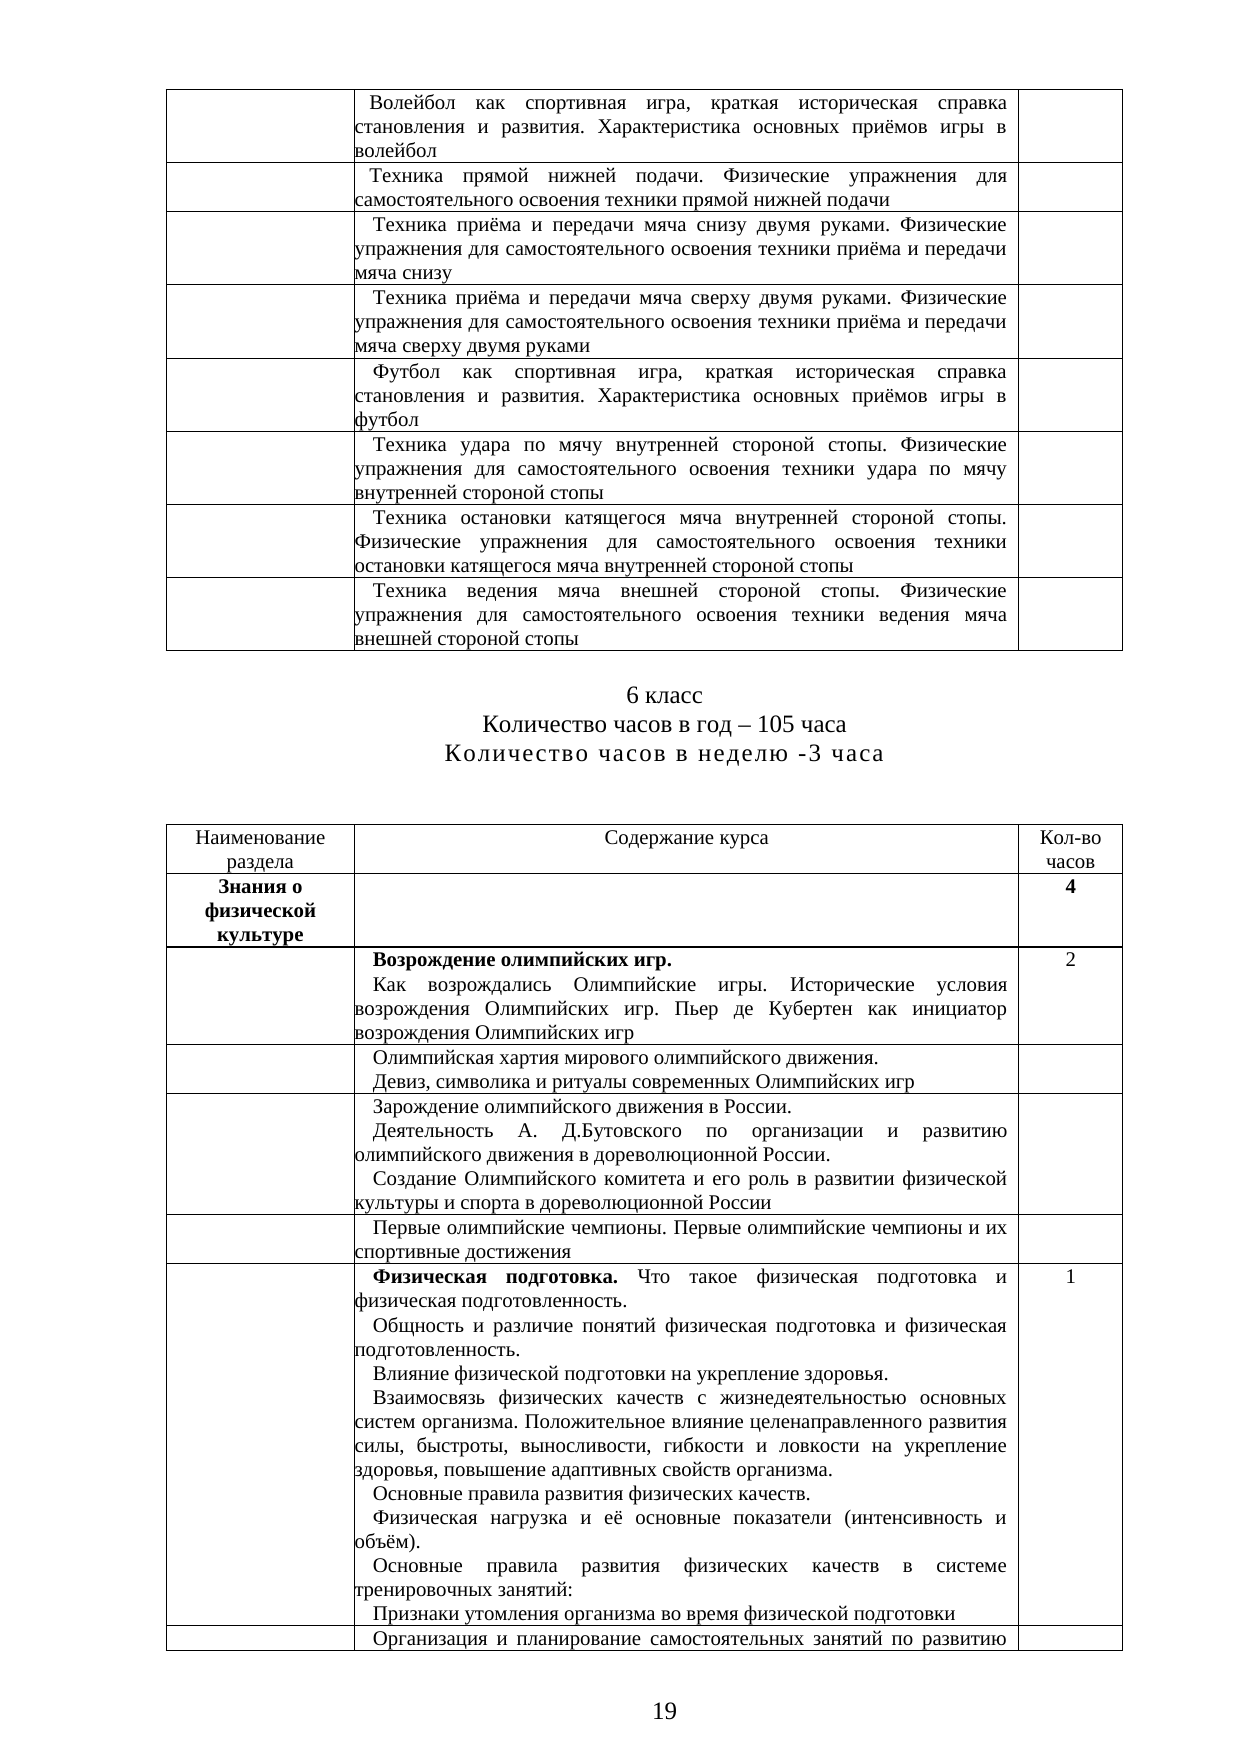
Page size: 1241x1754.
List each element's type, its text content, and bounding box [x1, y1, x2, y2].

table_cell [1019, 432, 1122, 504]
table_cell [1019, 90, 1122, 162]
table_cell [167, 578, 354, 650]
table_cell Техника приёма и передачи мяча сверху двумя руками. Физические упражнения для самостоятельного освоения техники приёма и передачи мяча сверху двумя руками [355, 285, 1018, 357]
table_cell Техника ведения мяча внешней стороной стопы. Физические упражнения для самостоятельного освоения техники ведения мяча внешней стороной стопы [355, 578, 1018, 650]
table_cell [167, 432, 354, 504]
table_cell [167, 1215, 354, 1263]
table_cell [167, 285, 354, 357]
table_cell [167, 1045, 354, 1093]
table_cell [167, 505, 354, 577]
table_cell Возрождение олимпийских игр. Как возрождались Олимпийские игры. Исторические условия возрождения Олимпийских игр. Пьер де Кубертен как инициатор возрождения Олимпийских игр [355, 948, 1018, 1044]
table_header Кол-во часов [1019, 825, 1122, 873]
table_cell [167, 948, 354, 1044]
table_cell [167, 1626, 354, 1650]
table_cell 2 [1019, 948, 1122, 1044]
table_cell [1019, 1094, 1122, 1214]
table_header Наименование раздела [167, 825, 354, 873]
table_cell Знания о физической культуре [167, 874, 354, 946]
table_cell 4 [1019, 874, 1122, 946]
table_cell Физическая подготовка. Что такое физическая подготовка и физическая подготовленность. Общность и различие понятий физическая подготовка и физическая подготовленность. Влияние физической подготовки на укрепление здоровья. Взаимосвязь физических качеств с жизнедеятельностью основных систем организма. Положительное влияние целенаправленного развития силы, быстроты, выносливости, гибкости и ловкости на укрепление здоровья, повышение адаптивных свойств организма. Основные правила развития физических качеств. Физическая нагрузка и её основные показатели (интенсивность и объём). Основные правила развития физических качеств в системе тренировочных занятий: Признаки утомления организма во время физической подготовки [355, 1264, 1018, 1625]
table_cell [167, 1264, 354, 1625]
table_cell 1 [1019, 1264, 1122, 1625]
table_cell Техника прямой нижней подачи. Физические упражнения для самостоятельного освоения техники прямой нижней подачи [355, 163, 1018, 211]
table_cell Техника остановки катящегося мяча внутренней стороной стопы. Физические упражнения для самостоятельного освоения техники остановки катящегося мяча внутренней стороной стопы [355, 505, 1018, 577]
table_cell Техника удара по мячу внутренней стороной стопы. Физические упражнения для самостоятельного освоения техники удара по мячу внутренней стороной стопы [355, 432, 1018, 504]
table_cell [1019, 1045, 1122, 1093]
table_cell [355, 1626, 1018, 1650]
table_cell Волейбол как спортивная игра, краткая историческая справка становления и развития. Характеристика основных приёмов игры в волейбол [355, 90, 1018, 162]
table_cell [1019, 505, 1122, 577]
table_cell [167, 1094, 354, 1214]
table_cell [1019, 212, 1122, 284]
table_cell [1019, 578, 1122, 650]
table_cell [1019, 1626, 1122, 1650]
text 6 класс [177, 680, 1152, 709]
table_cell [167, 163, 354, 211]
table_cell Футбол как спортивная игра, краткая историческая справка становления и развития. Характеристика основных приёмов игры в футбол [355, 359, 1018, 431]
table_cell [1019, 359, 1122, 431]
table_cell [167, 212, 354, 284]
table_header Содержание курса [355, 825, 1018, 873]
table_cell [1019, 1215, 1122, 1263]
table_cell Зарождение олимпийского движения в России. Деятельность А. Д.Бутовского по организации и развитию олимпийского движения в дореволюционной России. Создание Олимпийского комитета и его роль в развитии физической культуры и спорта в дореволюционной России [355, 1094, 1018, 1214]
text Количество часов в год – 105 часа [177, 709, 1152, 738]
table_cell [167, 90, 354, 162]
table_cell [1019, 163, 1122, 211]
table_cell [1019, 285, 1122, 357]
table_cell [167, 359, 354, 431]
table_cell [355, 874, 1018, 946]
table_cell Олимпийская хартия мирового олимпийского движения. Девиз, символика и ритуалы современных Олимпийских игр [355, 1045, 1018, 1093]
table_cell Первые олимпийские чемпионы. Первые олимпийские чемпионы и их спортивные достижения [355, 1215, 1018, 1263]
text Количество часов в неделю -3 часа [177, 738, 1152, 766]
table_cell Техника приёма и передачи мяча снизу двумя руками. Физические упражнения для самостоятельного освоения техники приёма и передачи мяча снизу [355, 212, 1018, 284]
